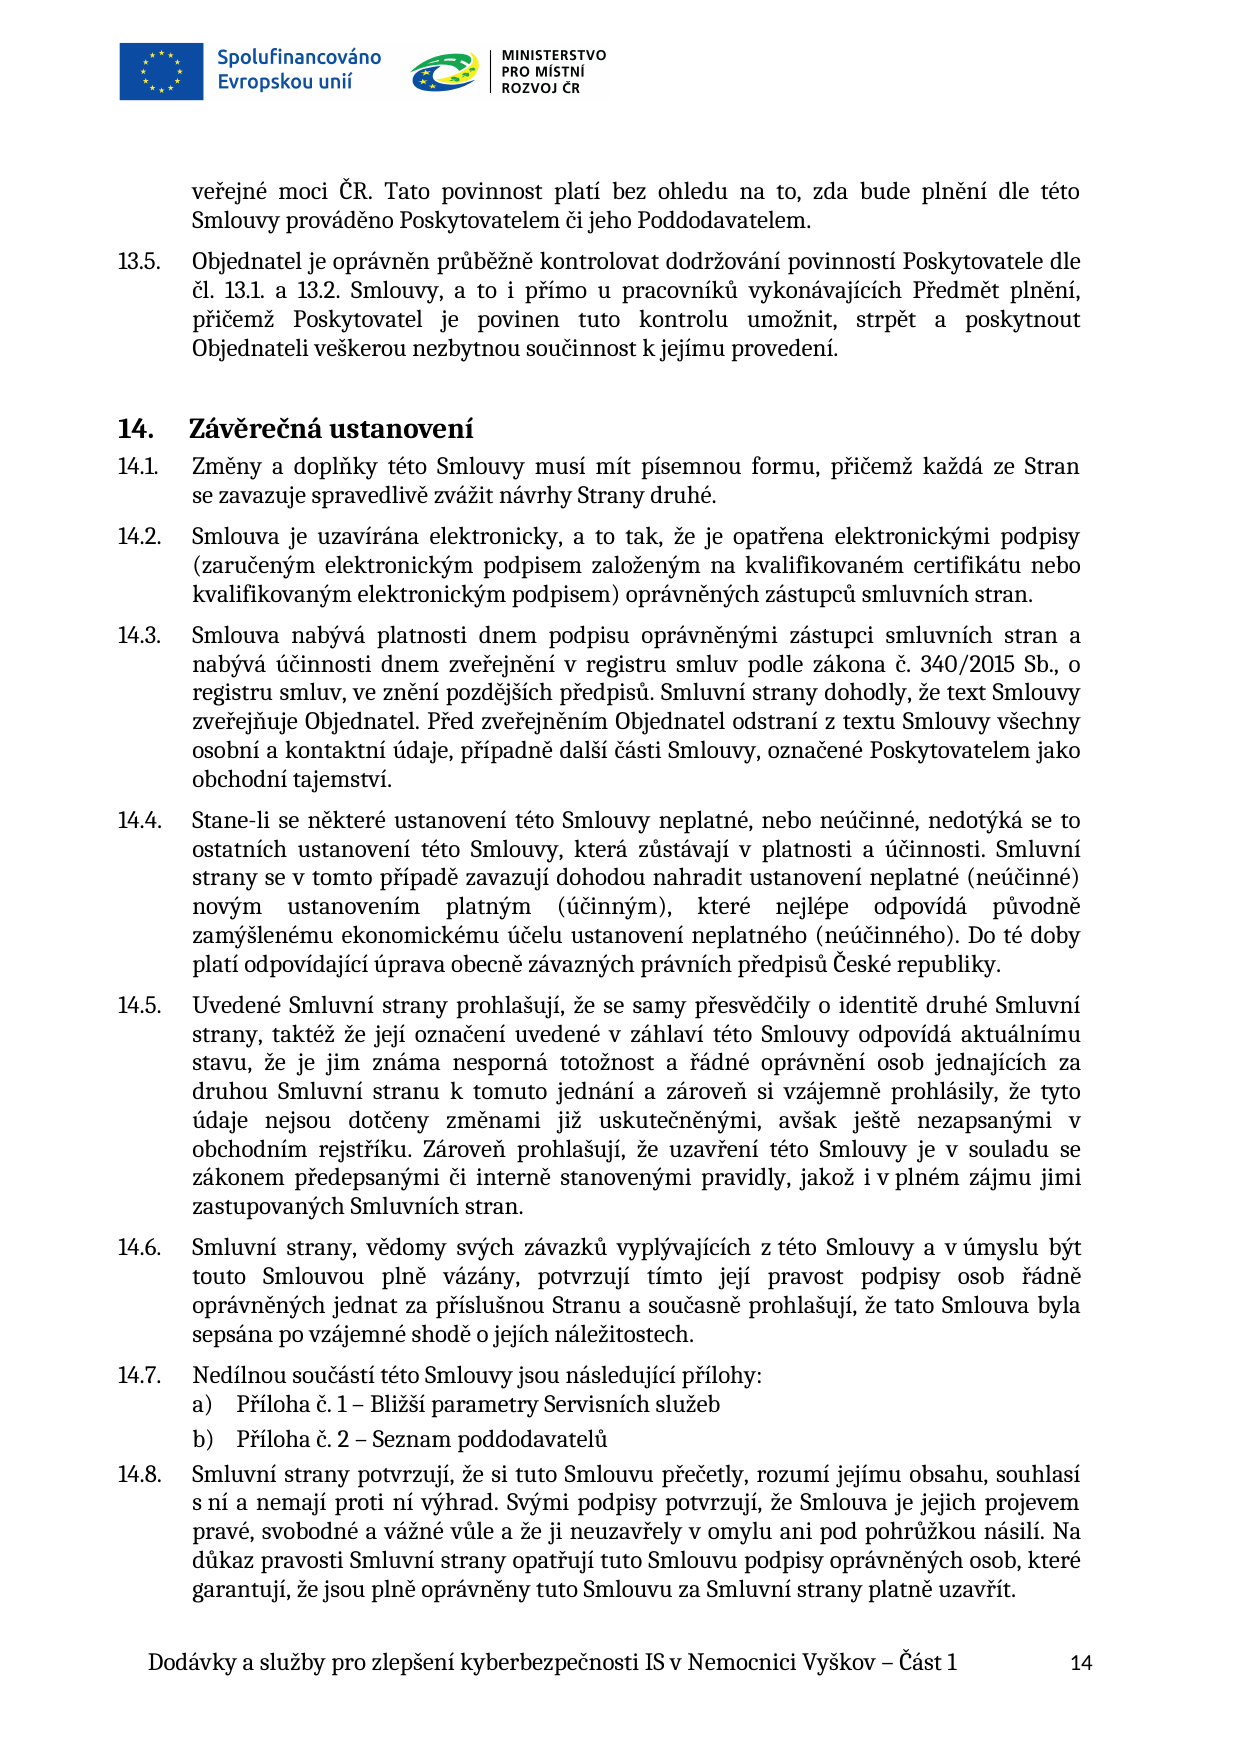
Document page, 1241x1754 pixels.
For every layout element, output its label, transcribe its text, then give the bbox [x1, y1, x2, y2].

subtitle Závěrečná ustanovení [118, 412, 1092, 446]
list Příloha č. 2 – Seznam poddodavatelů [192, 1424, 1082, 1453]
list Smlouva nabývá platnosti dnem podpisu oprávněnými zástupci smluvních stran a nabývá účinnosti dnem zveřejnění v registru smluv podle zákona č. 340/2015 Sb., o registru smluv, ve znění pozdějších předpisů. Smluvní strany dohodly, že text Smlouvy zveřejňuje Objednatel. Před zveřejněním Objednatel odstraní z textu Smlouvy všechny osobní a kontaktní údaje, případně další části Smlouvy, označené Poskytovatelem jako obchodní tajemství. [118, 621, 1082, 793]
list Nedílnou součástí této Smlouvy jsou následující přílohy: [118, 1361, 1083, 1389]
list Uvedené Smluvní strany prohlašují, že se samy přesvědčily o identitě druhé Smluvní strany, taktéž že její označení uvedené v záhlaví této Smlouvy odpovídá aktuálnímu stavu, že je jim známa nesporná totožnost a řádné oprávnění osob jednajících za druhou Smluvní stranu k tomuto jednání a zároveň si vzájemně prohlásily, že tyto údaje nejsou dotčeny změnami již uskutečněnými, avšak ještě nezapsanými v obchodním rejstříku. Zároveň prohlašují, že uzavření této Smlouvy je v souladu se zákonem předepsanými či interně stanovenými pravidly, jakož i v plném zájmu jimi zastupovaných Smluvních stran. [118, 991, 1082, 1221]
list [118, 177, 1082, 235]
list Příloha č. 1 – Bližší parametry Servisních služeb [192, 1389, 1082, 1418]
list Smlouva je uzavírána elektronicky, a to tak, že je opatřena elektronickými podpisy (zaručeným elektronickým podpisem založeným na kvalifikovaném certifikátu nebo kvalifikovaným elektronickým podpisem) oprávněných zástupců smluvních stran. [118, 522, 1082, 608]
list Smluvní strany, vědomy svých závazků vyplývajících z této Smlouvy a v úmyslu být touto Smlouvou plně vázány, potvrzují tímto její pravost podpisy osob řádně oprávněných jednat za příslušnou Stranu a současně prohlašují, že tato Smlouva byla sepsána po vzájemné shodě o jejích náležitostech. [118, 1233, 1082, 1348]
list Stane-li se některé ustanovení této Smlouvy neplatné, nebo neúčinné, nedotýká se to ostatních ustanovení této Smlouvy, která zůstávají v platnosti a účinnosti. Smluvní strany se v tomto případě zavazují dohodou nahradit ustanovení neplatné (neúčinné) novým ustanovením platným (účinným), které nejlépe odpovídá původně zamýšlenému ekonomickému účelu ustanovení neplatného (neúčinného). Do té doby platí odpovídající úprava obecně závazných právních předpisů České republiky. [118, 806, 1082, 978]
list Změny a doplňky této Smlouvy musí mít písemnou formu, přičemž každá ze Stran se zavazuje spravedlivě zvážit návrhy Strany druhé. [118, 452, 1082, 509]
picture [118, 42, 610, 102]
list Objednatel je oprávněn průběžně kontrolovat dodržování povinností Poskytovatele dle čl. 13.1. a 13.2. Smlouvy, a to i přímo u pracovníků vykonávajících Předmět plnění, přičemž Poskytovatel je povinen tuto kontrolu umožnit, strpět a poskytnout Objednateli veškerou nezbytnou součinnost k jejímu provedení. [118, 247, 1082, 362]
list Smluvní strany potvrzují, že si tuto Smlouvu přečetly, rozumí jejímu obsahu, souhlasí s ní a nemají proti ní výhrad. Svými podpisy potvrzují, že Smlouva je jejich projevem pravé, svobodné a vážné vůle a že ji neuzavřely v omylu ani pod pohrůžkou násilí. Na důkaz pravosti Smluvní strany opatřují tuto Smlouvu podpisy oprávněných osob, které garantují, že jsou plně oprávněny tuto Smlouvu za Smluvní strany platně uzavřít. [118, 1459, 1082, 1603]
